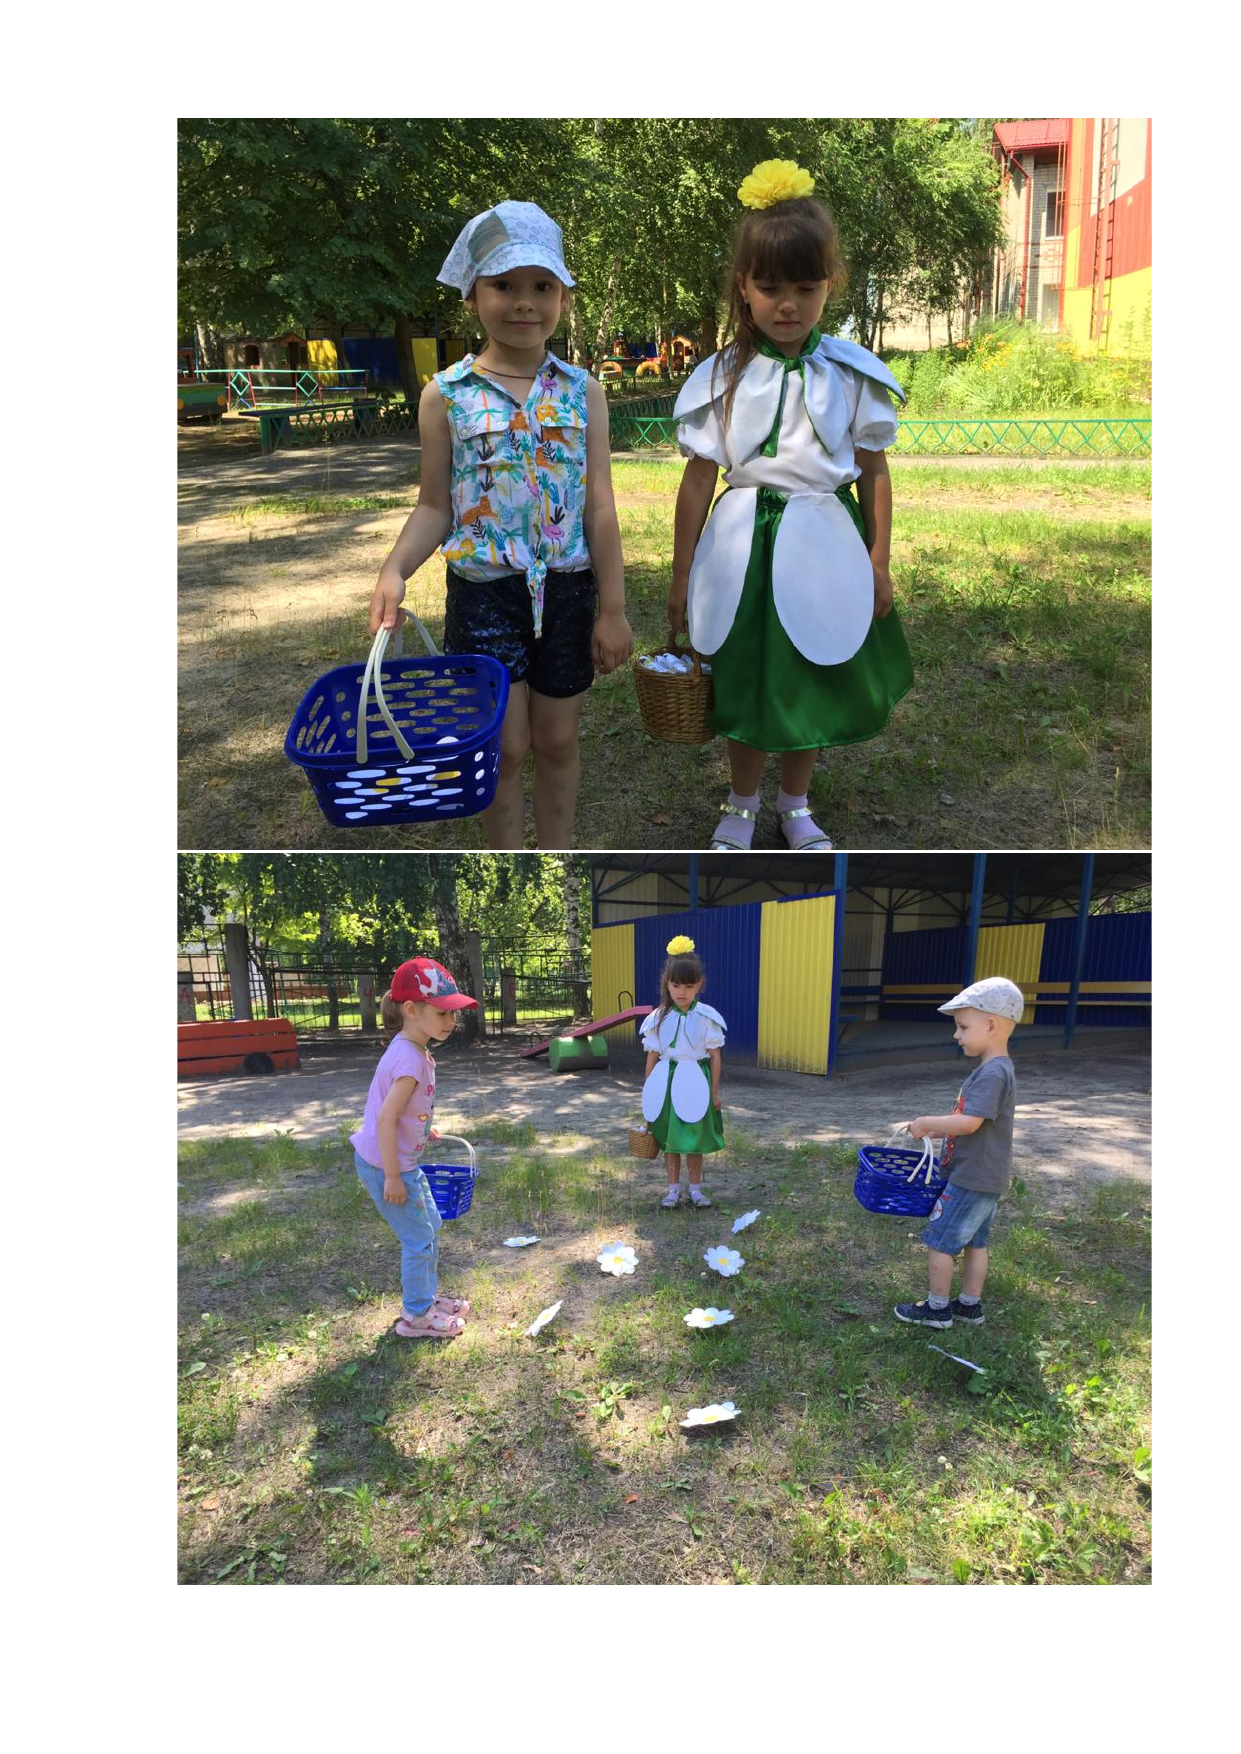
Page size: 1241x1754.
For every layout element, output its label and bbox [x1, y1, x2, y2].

picture [177, 853, 1152, 1585]
picture [177, 118, 1152, 850]
